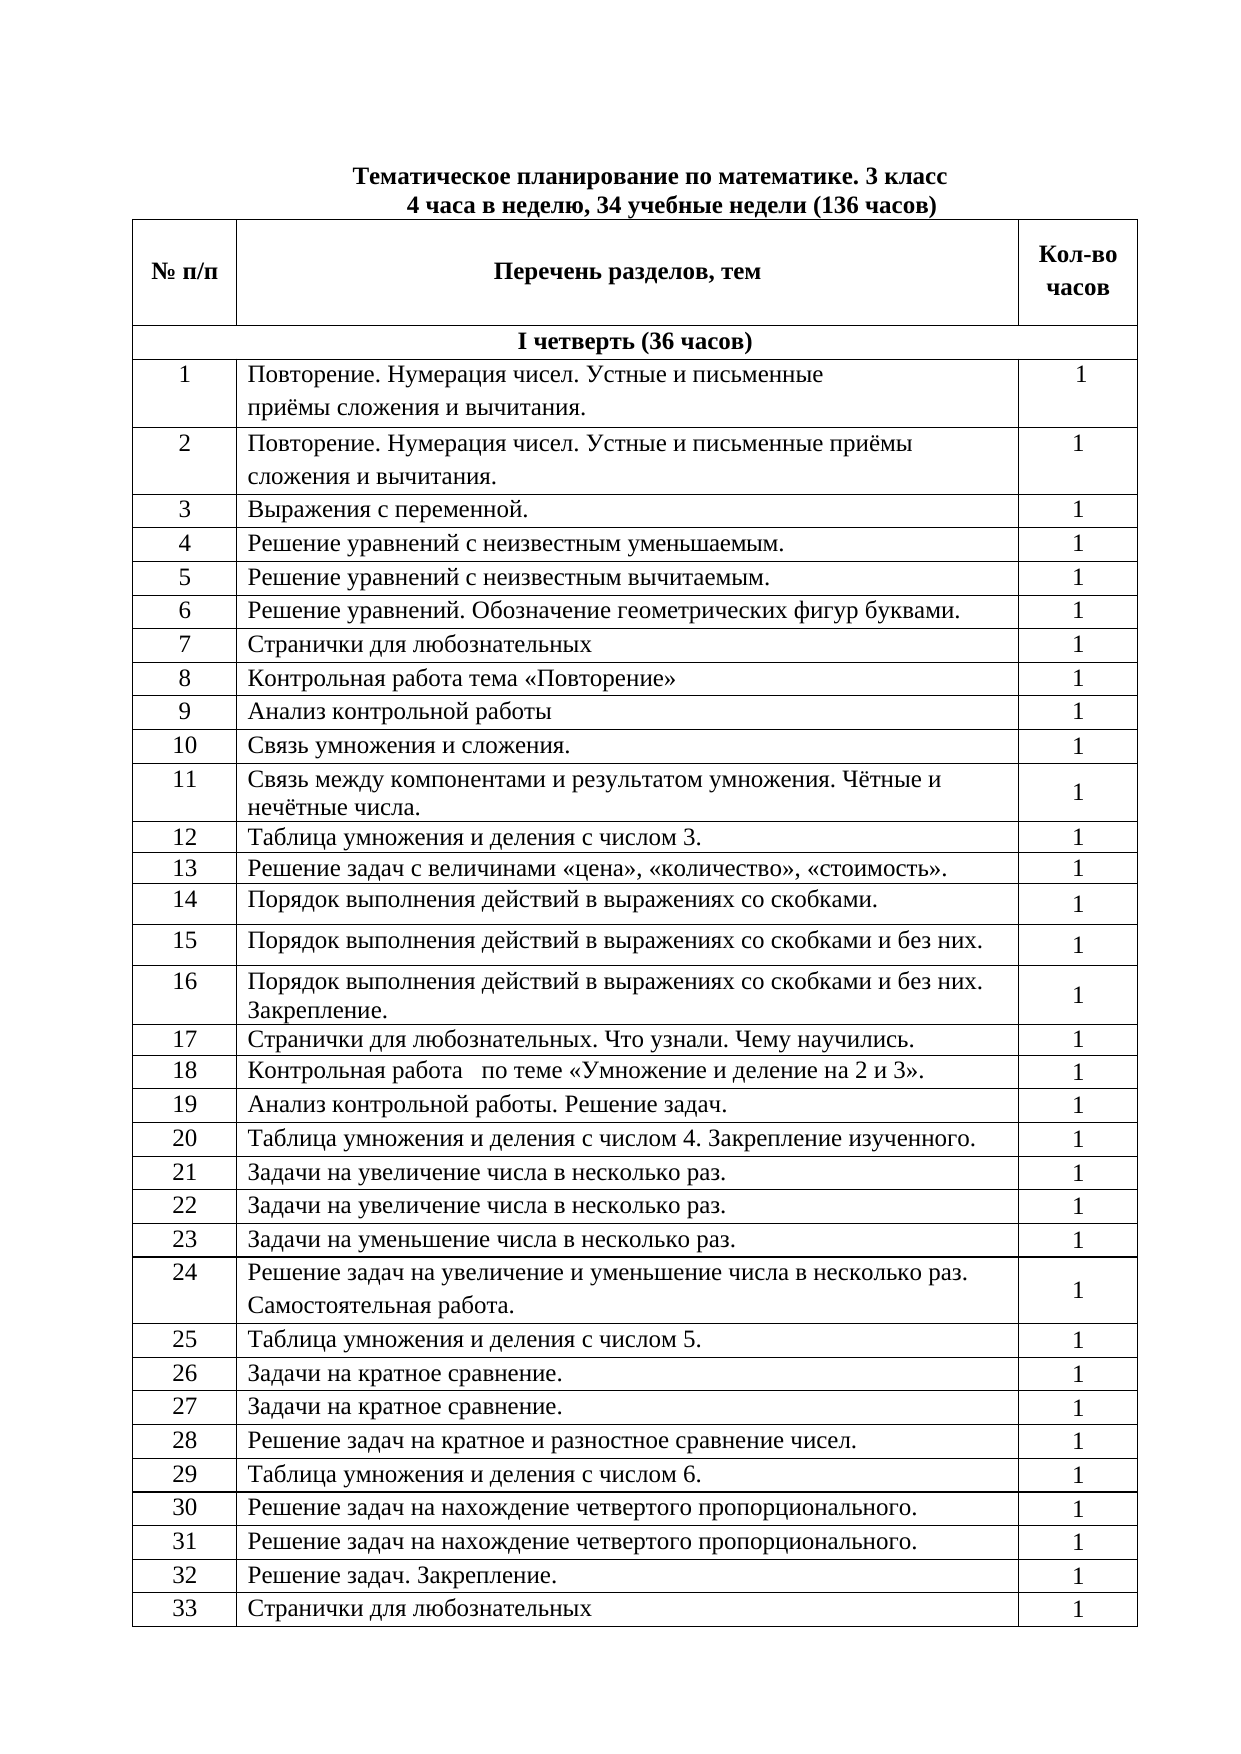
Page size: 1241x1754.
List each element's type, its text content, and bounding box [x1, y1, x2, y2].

table_cell 1 [1019, 528, 1137, 561]
table_cell 1 [1019, 1258, 1137, 1323]
table_cell 22 [133, 1190, 236, 1223]
table_cell 1 [1019, 822, 1137, 852]
table_cell 1 [1019, 1358, 1137, 1390]
table_cell Таблица умножения и деления с числом 3. [237, 822, 1018, 852]
table_cell Решение задач. Закрепление. [237, 1560, 1018, 1592]
table_cell 9 [133, 696, 236, 729]
table_cell Решение задач на увеличение и уменьшение числа в несколько раз. Самостоятельная работа. [237, 1258, 1018, 1323]
table_cell Задачи на кратное сравнение. [237, 1358, 1018, 1390]
table_cell 6 [133, 596, 236, 628]
table_cell 2 [133, 428, 236, 493]
table_cell 33 [133, 1593, 236, 1626]
table_header № п/п [133, 220, 236, 325]
table_cell Таблица умножения и деления с числом 4. Закрепление изученного. [237, 1123, 1018, 1156]
table_header Перечень разделов, тем [237, 220, 1018, 325]
table_cell Решение уравнений. Обозначение геометрических фигур буквами. [237, 596, 1018, 628]
table_cell 31 [133, 1526, 236, 1559]
table_cell 12 [133, 822, 236, 852]
table_cell 5 [133, 562, 236, 594]
table_cell Задачи на увеличение числа в несколько раз. [237, 1190, 1018, 1223]
table_cell Странички для любознательных. Что узнали. Чему научились. [237, 1025, 1018, 1054]
table_cell 1 [1019, 1157, 1137, 1189]
table_cell 1 [1019, 1593, 1137, 1626]
table_cell 14 [133, 884, 236, 924]
table_cell 1 [1019, 925, 1137, 965]
table_cell 20 [133, 1123, 236, 1156]
table_cell Связь между компонентами и результатом умножения. Чётные и нечётные числа. [237, 764, 1018, 821]
table_cell 1 [1019, 853, 1137, 883]
table_cell 28 [133, 1425, 236, 1458]
table_cell 23 [133, 1224, 236, 1256]
table_cell 27 [133, 1391, 236, 1424]
table_cell Контрольная работа по теме «Умножение и деление на 2 и 3». [237, 1056, 1018, 1088]
table_cell 1 [133, 360, 236, 427]
table_cell 8 [133, 663, 236, 695]
table_cell 1 [1019, 1190, 1137, 1223]
table_cell Решение задач с величинами «цена», «количество», «стоимость». [237, 853, 1018, 883]
table_cell 1 [1019, 360, 1137, 427]
table_cell 1 [1019, 1089, 1137, 1122]
table_cell Связь умножения и сложения. [237, 730, 1018, 763]
table_cell 1 [1019, 1391, 1137, 1424]
table_cell 1 [1019, 1425, 1137, 1458]
table_cell 15 [133, 925, 236, 965]
table_cell 1 [1019, 966, 1137, 1023]
table_cell 1 [1019, 730, 1137, 763]
table_cell 1 [1019, 1056, 1137, 1088]
table_cell 3 [133, 495, 236, 527]
table_cell 21 [133, 1157, 236, 1189]
table_cell Повторение. Нумерация чисел. Устные и письменные приёмы сложения и вычитания. [237, 428, 1018, 493]
table_cell 1 [1019, 1123, 1137, 1156]
table_cell Странички для любознательных [237, 1593, 1018, 1626]
table_cell Ι четверть (36 часов) [133, 326, 1137, 358]
table_cell Контрольная работа тема «Повторение» [237, 663, 1018, 695]
table_cell 19 [133, 1089, 236, 1122]
table_cell Таблица умножения и деления с числом 5. [237, 1324, 1018, 1357]
table_cell Решение задач на нахождение четвертого пропорционального. [237, 1493, 1018, 1525]
table_cell 24 [133, 1258, 236, 1323]
table_cell 1 [1019, 1324, 1137, 1357]
table_cell Порядок выполнения действий в выражениях со скобками. [237, 884, 1018, 924]
table_cell 25 [133, 1324, 236, 1357]
table_cell 11 [133, 764, 236, 821]
table_cell 1 [1019, 663, 1137, 695]
table_cell 1 [1019, 884, 1137, 924]
table_cell 1 [1019, 696, 1137, 729]
table_cell Анализ контрольной работы. Решение задач. [237, 1089, 1018, 1122]
table_cell Таблица умножения и деления с числом 6. [237, 1459, 1018, 1491]
table_header Кол-во часов [1019, 220, 1137, 325]
table_cell Решение задач на кратное и разностное сравнение чисел. [237, 1425, 1018, 1458]
table_cell Задачи на увеличение числа в несколько раз. [237, 1157, 1018, 1189]
text 4 часа в неделю, 34 учебные недели (136 часов) [148, 190, 1152, 219]
table_cell 1 [1019, 596, 1137, 628]
table_cell 1 [1019, 629, 1137, 662]
table_cell 1 [1019, 1493, 1137, 1525]
table_cell Порядок выполнения действий в выражениях со скобками и без них. Закрепление. [237, 966, 1018, 1023]
table_cell Выражения с переменной. [237, 495, 1018, 527]
table_cell 1 [1019, 1025, 1137, 1054]
table_cell Повторение. Нумерация чисел. Устные и письменные приёмы сложения и вычитания. [237, 360, 1018, 427]
table_cell 32 [133, 1560, 236, 1592]
table_cell 10 [133, 730, 236, 763]
table_cell 30 [133, 1493, 236, 1525]
table_cell 18 [133, 1056, 236, 1088]
table_cell 1 [1019, 764, 1137, 821]
table_cell 1 [1019, 562, 1137, 594]
table_cell 7 [133, 629, 236, 662]
table_cell 29 [133, 1459, 236, 1491]
table_cell Странички для любознательных [237, 629, 1018, 662]
table_cell 13 [133, 853, 236, 883]
table_cell Порядок выполнения действий в выражениях со скобками и без них. [237, 925, 1018, 965]
table_cell Решение уравнений с неизвестным вычитаемым. [237, 562, 1018, 594]
table_cell 1 [1019, 1459, 1137, 1491]
table_cell 17 [133, 1025, 236, 1054]
table_cell 4 [133, 528, 236, 561]
table_cell Решение уравнений с неизвестным уменьшаемым. [237, 528, 1018, 561]
table_cell 26 [133, 1358, 236, 1390]
table_cell Задачи на уменьшение числа в несколько раз. [237, 1224, 1018, 1256]
table_cell 1 [1019, 495, 1137, 527]
table_cell 1 [1019, 428, 1137, 493]
table_cell Решение задач на нахождение четвертого пропорционального. [237, 1526, 1018, 1559]
table_cell Анализ контрольной работы [237, 696, 1018, 729]
table_cell 1 [1019, 1526, 1137, 1559]
table_cell 16 [133, 966, 236, 1023]
text Тематическое планирование по математике. 3 класс [148, 161, 1152, 190]
table_cell Задачи на кратное сравнение. [237, 1391, 1018, 1424]
table_cell 1 [1019, 1224, 1137, 1256]
table_cell 1 [1019, 1560, 1137, 1592]
